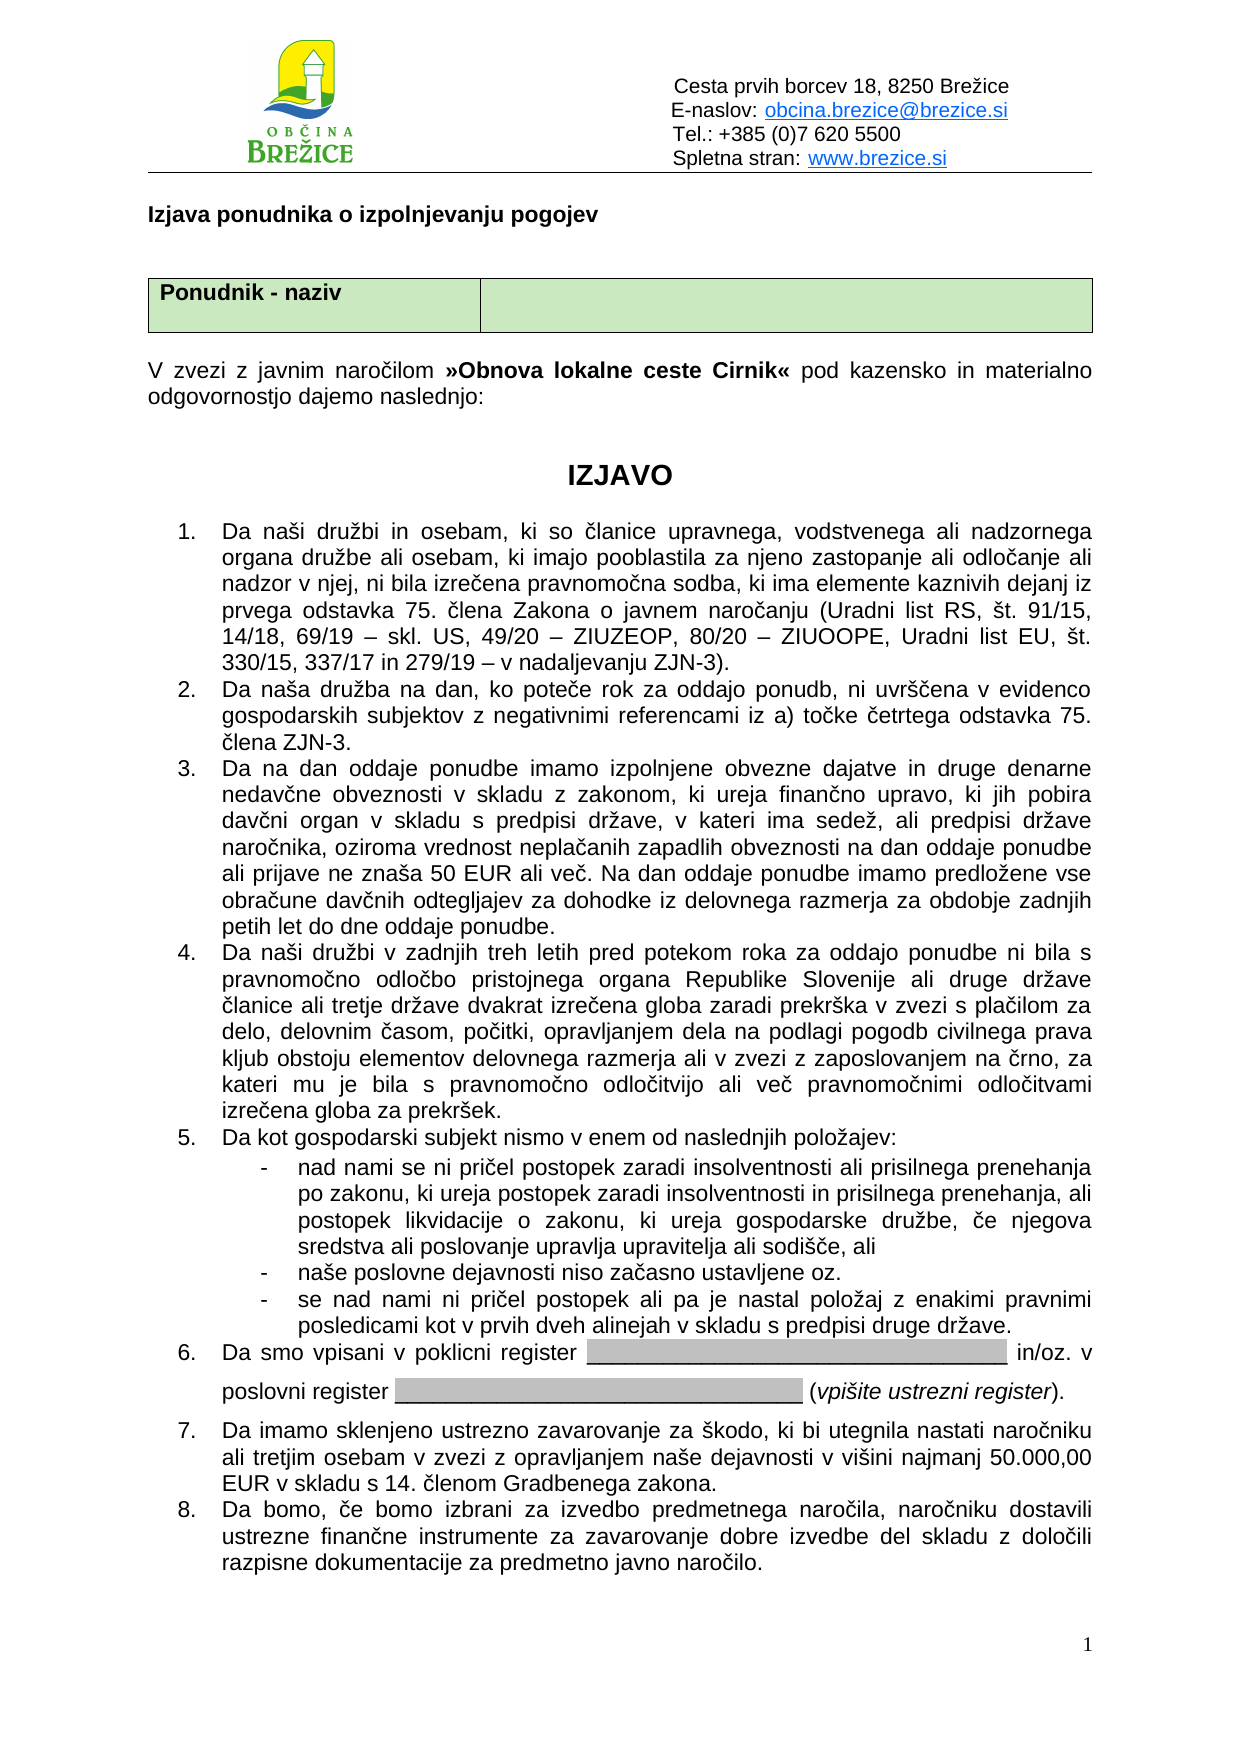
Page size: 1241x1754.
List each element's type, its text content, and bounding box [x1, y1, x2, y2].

list Da kot gospodarski subjekt nismo v enem od naslednjih položajev: [177, 1124, 1092, 1150]
list nad nami se ni pričel postopek zaradi insolventnosti ali prisilnega prenehanja po zakonu, ki ureja postopek zaradi insolventnosti in prisilnega prenehanja, ali postopek likvidacije o zakonu, ki ureja gospodarske družbe, če njegova sredstva ali poslovanje upravlja upravitelja ali sodišče, ali [260, 1154, 1092, 1259]
table_header [481, 279, 1092, 332]
list Da na dan oddaje ponudbe imamo izpolnjene obvezne dajatve in druge denarne nedavčne obveznosti v skladu z zakonom, ki ureja finančno upravo, ki jih pobira davčni organ v skladu s predpisi države, v kateri ima sedež, ali predpisi države naročnika, oziroma vrednost neplačanih zapadlih obveznosti na dan oddaje ponudbe ali prijave ne znaša 50 EUR ali več. Na dan oddaje ponudbe imamo predložene vse obračune davčnih odtegljajev za dohodke iz delovnega razmerja za obdobje zadnjih petih let do dne oddaje ponudbe. [177, 755, 1092, 939]
table_header Ponudnik - naziv [149, 279, 480, 332]
list Da imamo sklenjeno ustrezno zavarovanje za škodo, ki bi utegnila nastati naročniku ali tretjim osebam v zvezi z opravljanjem naše dejavnosti v višini najmanj 50.000,00 EUR v skladu s 14. členom Gradbenega zakona. [177, 1417, 1092, 1496]
list naše poslovne dejavnosti niso začasno ustavljene oz. [260, 1259, 1092, 1286]
list se nad nami ni pričel postopek ali pa je nastal položaj z enakimi pravnimi posledicami kot v prvih dveh alinejah v skladu s predpisi druge države. [260, 1286, 1092, 1338]
text V zvezi z javnim naročilom »Obnova lokalne ceste Cirnik« pod kazensko in materialno odgovornostjo dajemo naslednjo: [148, 357, 1092, 409]
list Da smo vpisani v poklicni register _________________________________ in/oz. v poslovni register ________________________________ (vpišite ustrezni register). [177, 1338, 1092, 1404]
list Da naši družbi v zadnjih treh letih pred potekom roka za oddajo ponudbe ni bila s pravnomočno odločbo pristojnega organa Republike Slovenije ali druge države članice ali tretje države dvakrat izrečena globa zaradi prekrška v zvezi s plačilom za delo, delovnim časom, počitki, opravljanjem dela na podlagi pogodb civilnega prava kljub obstoju elementov delovnega razmerja ali v zvezi z zaposlovanjem na črno, za kateri mu je bila s pravnomočno odločitvijo ali več pravnomočnimi odločitvami izrečena globa za prekršek. [177, 939, 1092, 1124]
text Izjava ponudnika o izpolnjevanju pogojev [148, 201, 1092, 228]
picture [247, 40, 353, 163]
list Da naši družbi in osebam, ki so članice upravnega, vodstvenega ali nadzornega organa družbe ali osebam, ki imajo pooblastila za njeno zastopanje ali odločanje ali nadzor v njej, ni bila izrečena pravnomočna sodba, ki ima elemente kaznivih dejanj iz prvega odstavka 75. člena Zakona o javnem naročanju (Uradni list RS, št. 91/15, 14/18, 69/19 – skl. US, 49/20 – ZIUZEOP, 80/20 – ZIUOOPE, Uradni list EU, št. 330/15, 337/17 in 279/19 – v nadaljevanju ZJN-3). [177, 518, 1092, 676]
text IZJAVO [148, 458, 1092, 491]
list Da naša družba na dan, ko poteče rok za oddajo ponudb, ni uvrščena v evidenco gospodarskih subjektov z negativnimi referencami iz a) točke četrtega odstavka 75. člena ZJN-3. [177, 676, 1092, 755]
list Da bomo, če bomo izbrani za izvedbo predmetnega naročila, naročniku dostavili ustrezne finančne instrumente za zavarovanje dobre izvedbe del skladu z določili razpisne dokumentacije za predmetno javno naročilo. [177, 1496, 1092, 1576]
